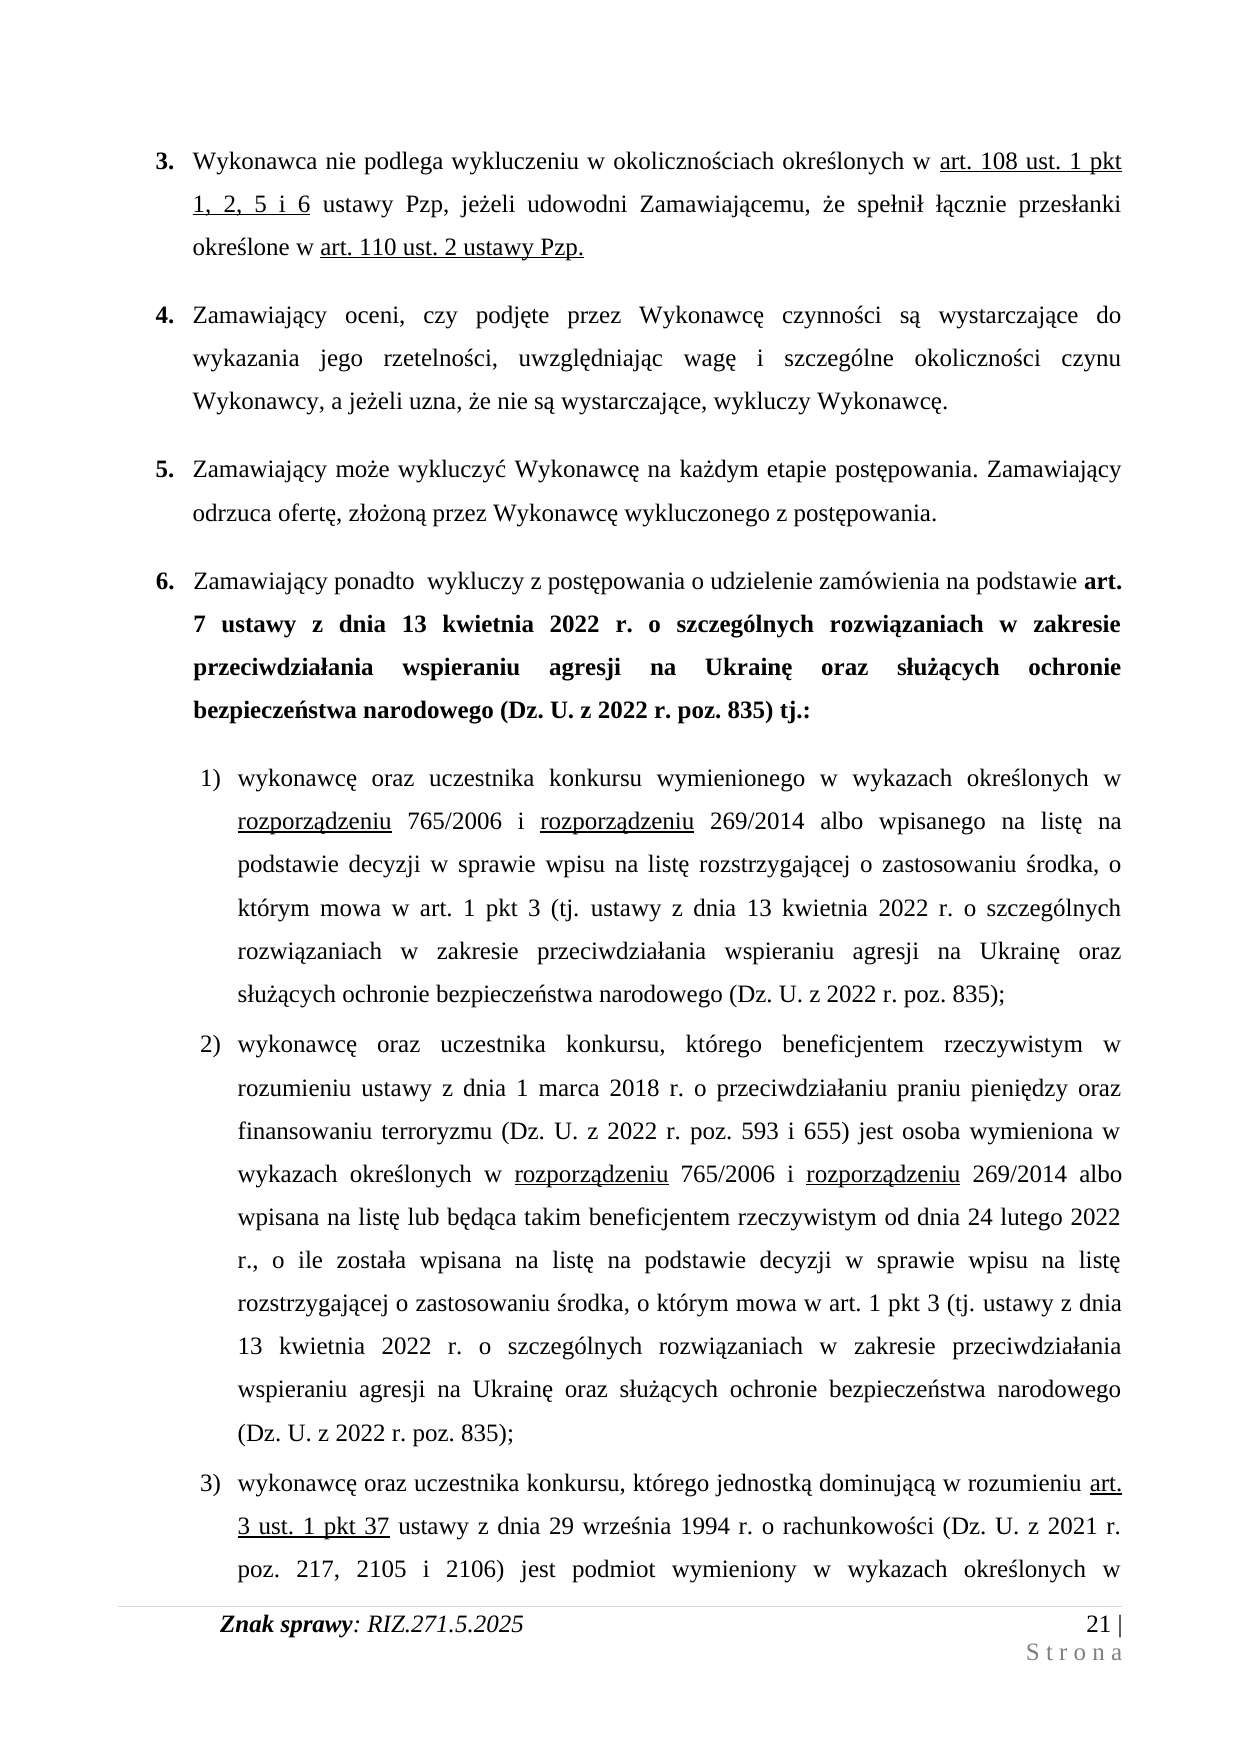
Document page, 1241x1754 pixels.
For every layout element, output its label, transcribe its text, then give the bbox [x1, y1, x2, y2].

list wykonawcę oraz uczestnika konkursu, którego beneficjentem rzeczywistym w rozumieniu ustawy z dnia 1 marca 2018 r. o przeciwdziałaniu praniu pieniędzy oraz finansowaniu terroryzmu (Dz. U. z 2022 r. poz. 593 i 655) jest osoba wymieniona w wykazach określonych w rozporządzeniu 765/2006 i rozporządzeniu 269/2014 albo wpisana na listę lub będąca takim beneficjentem rzeczywistym od dnia 24 lutego 2022 r., o ile została wpisana na listę na podstawie decyzji w sprawie wpisu na listę rozstrzygającej o zastosowaniu środka, o którym mowa w art. 1 pkt 3 (tj. ustawy z dnia 13 kwietnia 2022 r. o szczególnych rozwiązaniach w zakresie przeciwdziałania wspieraniu agresji na Ukrainę oraz służących ochronie bezpieczeństwa narodowego (Dz. U. z 2022 r. poz. 835); [200, 1029, 1122, 1446]
list Zamawiający ponadto wykluczy z postępowania o udzielenie zamówienia na podstawie art. 7 ustawy z dnia 13 kwietnia 2022 r. o szczególnych rozwiązaniach w zakresie przeciwdziałania wspieraniu agresji na Ukrainę oraz służących ochronie bezpieczeństwa narodowego (Dz. U. z 2022 r. poz. 835) tj.: [156, 566, 1122, 724]
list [200, 1468, 1122, 1583]
list wykonawcę oraz uczestnika konkursu wymienionego w wykazach określonych w rozporządzeniu 765/2006 i rozporządzeniu 269/2014 albo wpisanego na listę na podstawie decyzji w sprawie wpisu na listę rozstrzygającej o zastosowaniu środka, o którym mowa w art. 1 pkt 3 (tj. ustawy z dnia 13 kwietnia 2022 r. o szczególnych rozwiązaniach w zakresie przeciwdziałania wspieraniu agresji na Ukrainę oraz służących ochronie bezpieczeństwa narodowego (Dz. U. z 2022 r. poz. 835); [200, 763, 1122, 1008]
list Zamawiający oceni, czy podjęte przez Wykonawcę czynności są wystarczające do wykazania jego rzetelności, uwzględniając wagę i szczególne okoliczności czynu Wykonawcy, a jeżeli uzna, że nie są wystarczające, wykluczy Wykonawcę. [155, 300, 1122, 415]
list Wykonawca nie podlega wykluczeniu w okolicznościach określonych w art. 108 ust. 1 pkt 1, 2, 5 i 6 ustawy Pzp, jeżeli udowodni Zamawiającemu, że spełnił łącznie przesłanki określone w art. 110 ust. 2 ustawy Pzp. [155, 146, 1122, 261]
list Zamawiający może wykluczyć Wykonawcę na każdym etapie postępowania. Zamawiający odrzuca ofertę, złożoną przez Wykonawcę wykluczonego z postępowania. [155, 454, 1122, 526]
